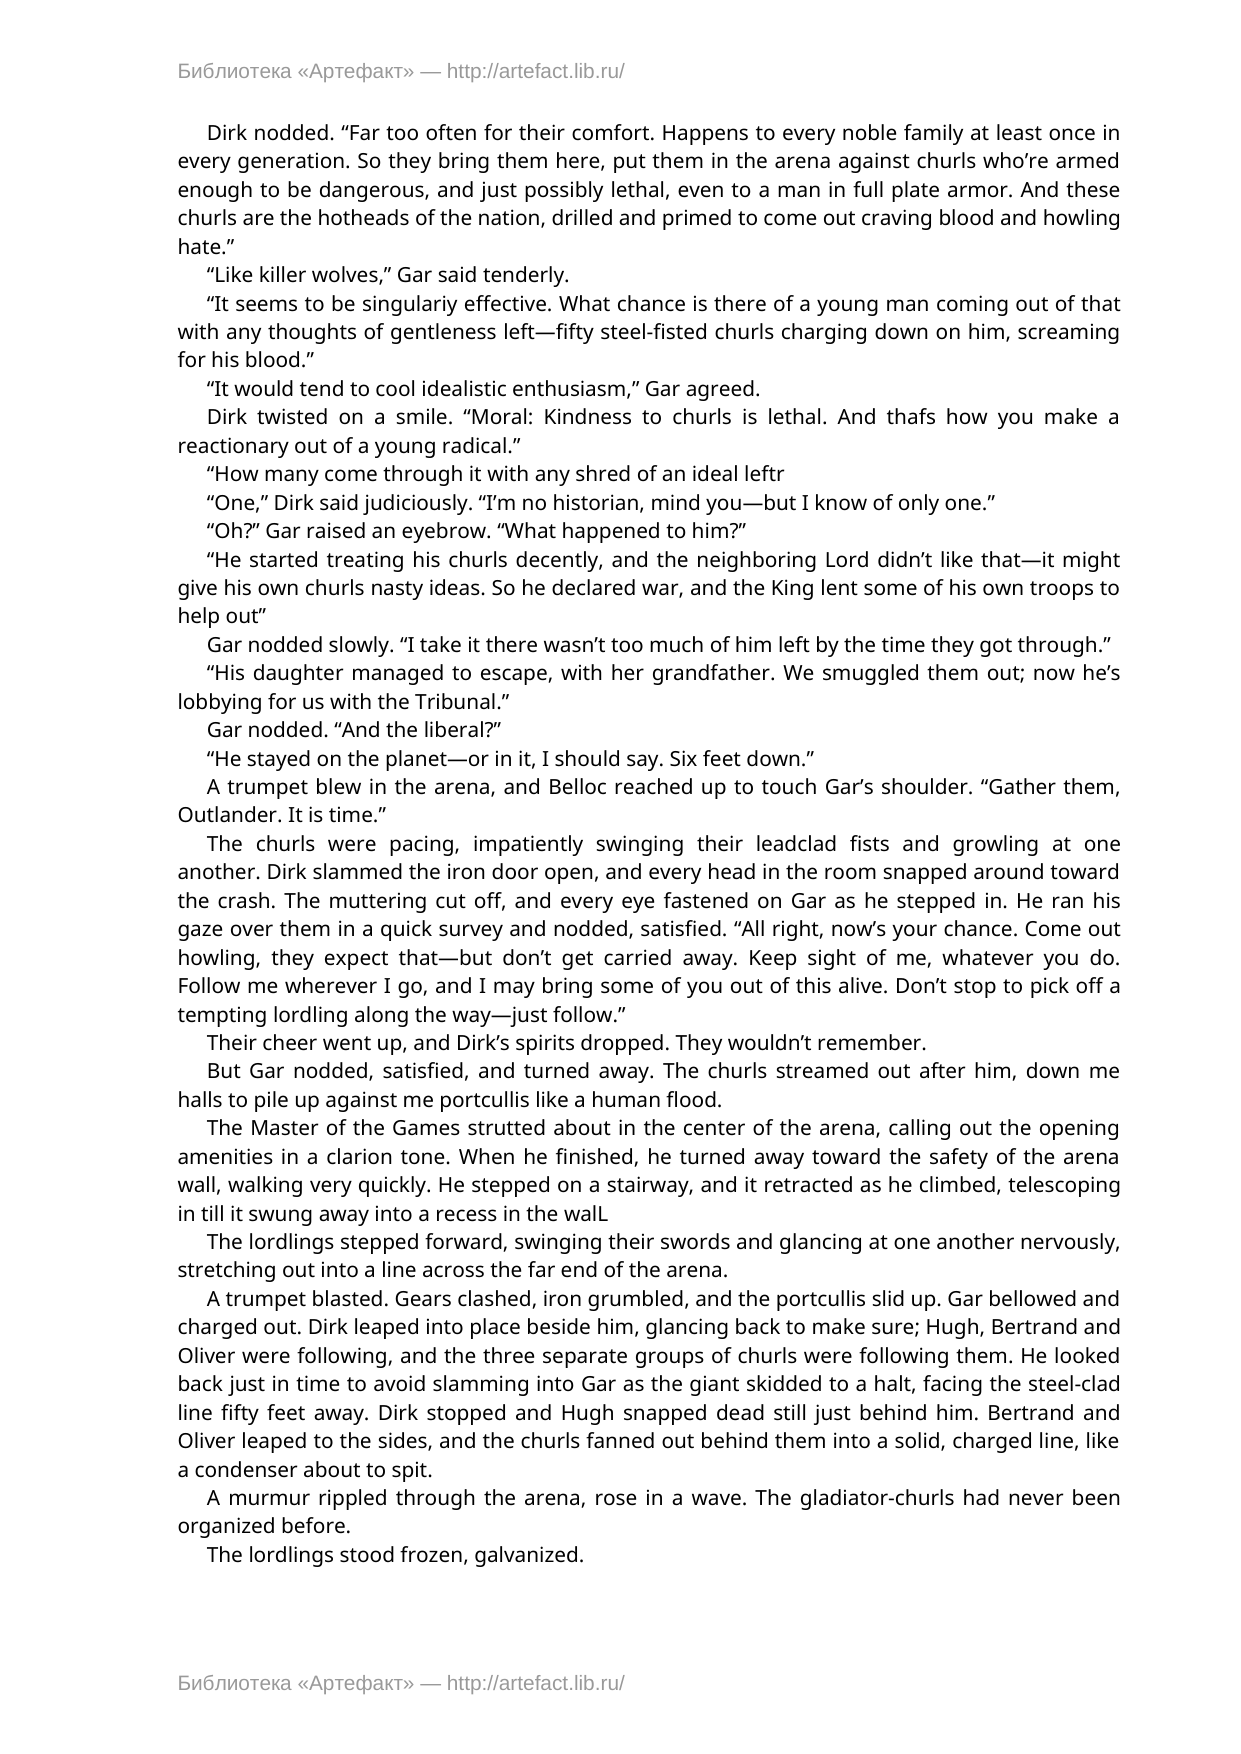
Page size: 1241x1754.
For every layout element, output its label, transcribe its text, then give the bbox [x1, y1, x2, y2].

text “He stayed on the planet—or in it, I should say. Six feet down.” [177, 744, 1122, 772]
text The churls were pacing, impatiently swinging their leadclad fists and growling at one another. Dirk slammed the iron door open, and every head in the room snapped around toward the crash. The muttering cut off, and every eye fastened on Gar as he stepped in. He ran his gaze over them in a quick survey and nodded, satisfied. “All right, now’s your chance. Come out howling, they expect that—but don’t get carried away. Keep sight of me, whatever you do. Follow me wherever I go, and I may bring some of you out of this alive. Don’t stop to pick off a tempting lordling along the way—just follow.” [177, 829, 1122, 1028]
text “His daughter managed to escape, with her grandfather. We smuggled them out; now he’s lobbying for us with the Tribunal.” [177, 658, 1122, 715]
text Gar nodded. “And the liberal?” [177, 715, 1122, 744]
text Dirk nodded. “Far too often for their comfort. Happens to every noble family at least once in every generation. So they bring them here, put them in the arena against churls who’re armed enough to be dangerous, and just possibly lethal, even to a man in full plate armor. And these churls are the hotheads of the nation, drilled and primed to come out craving blood and howling hate.” [177, 118, 1122, 260]
text The lordlings stood frozen, galvanized. [177, 1540, 1122, 1568]
text “Oh?” Gar raised an eyebrow. “What happened to him?” [177, 516, 1122, 545]
text A trumpet blew in the arena, and Belloc reached up to touch Gar’s shoulder. “Gather them, Outlander. It is time.” [177, 772, 1122, 829]
text The lordlings stepped forward, swinging their swords and glancing at one another nervously, stretching out into a line across the far end of the arena. [177, 1227, 1122, 1284]
text But Gar nodded, satisfied, and turned away. The churls streamed out after him, down me halls to pile up against me portcullis like a human flood. [177, 1057, 1122, 1113]
text “Like killer wolves,” Gar said tenderly. [177, 260, 1122, 289]
text Gar nodded slowly. “I take it there wasn’t too much of him left by the time they got through.” [177, 630, 1122, 658]
text The Master of the Games strutted about in the center of the arena, calling out the opening amenities in a clarion tone. When he finished, he turned away toward the safety of the arena wall, walking very quickly. He stepped on a stairway, and it retracted as he climbed, telescoping in till it swung away into a recess in the walL [177, 1113, 1122, 1227]
text “One,” Dirk said judiciously. “I’m no historian, mind you—but I know of only one.” [177, 488, 1122, 516]
text A murmur rippled through the arena, rose in a wave. The gladiator-churls had never been organized before. [177, 1483, 1122, 1540]
text “How many come through it with any shred of an ideal leftr [177, 459, 1122, 488]
text “It seems to be singulariy effective. What chance is there of a young man coming out of that with any thoughts of gentleness left—fifty steel-fisted churls charging down on him, screaming for his blood.” [177, 289, 1122, 374]
text Dirk twisted on a smile. “Moral: Kindness to churls is lethal. And thafs how you make a reactionary out of a young radical.” [177, 402, 1122, 459]
text Their cheer went up, and Dirk’s spirits dropped. They wouldn’t remember. [177, 1028, 1122, 1057]
text “It would tend to cool idealistic enthusiasm,” Gar agreed. [177, 374, 1122, 402]
text “He started treating his churls decently, and the neighboring Lord didn’t like that—it might give his own churls nasty ideas. So he declared war, and the King lent some of his own troops to help out” [177, 545, 1122, 630]
text A trumpet blasted. Gears clashed, iron grumbled, and the portcullis slid up. Gar bellowed and charged out. Dirk leaped into place beside him, glancing back to make sure; Hugh, Bertrand and Oliver were following, and the three separate groups of churls were following them. He looked back just in time to avoid slamming into Gar as the giant skidded to a halt, facing the steel-clad line fifty feet away. Dirk stopped and Hugh snapped dead still just behind him. Bertrand and Oliver leaped to the sides, and the churls fanned out behind them into a solid, charged line, like a condenser about to spit. [177, 1284, 1122, 1483]
